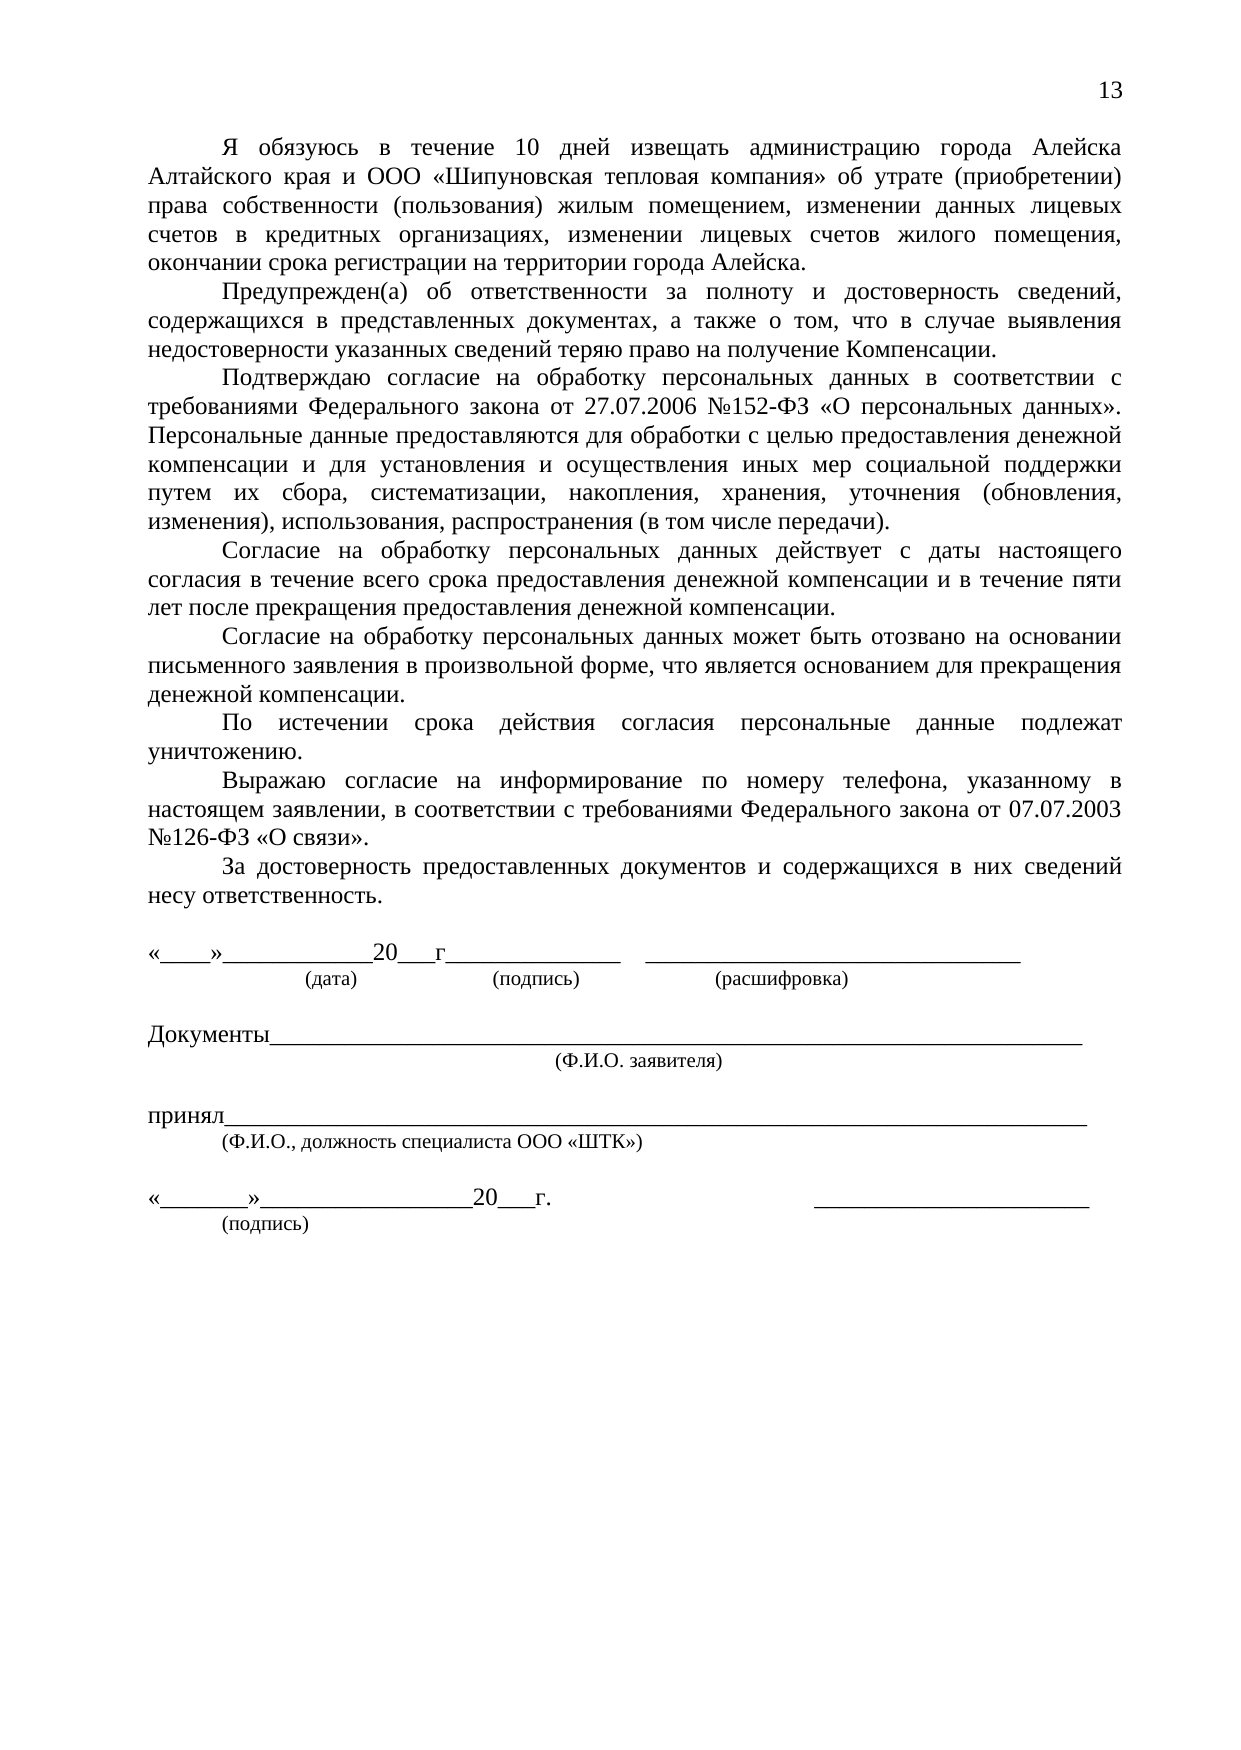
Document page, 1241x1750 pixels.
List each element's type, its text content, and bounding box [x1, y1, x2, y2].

text Документы_________________________________________________________________ [148, 1019, 1123, 1048]
text Выражаю согласие на информирование по номеру телефона, указанному в настоящем заявлении, в соответствии с требованиями Федерального закона от 07.07.2003 №126-ФЗ «О связи». [148, 765, 1123, 851]
text (дата) (подпись) (расшифровка) [148, 966, 1123, 990]
text Подтверждаю согласие на обработку персональных данных в соответствии с требованиями Федерального закона от 27.07.2006 №152-ФЗ «О персональных данных». Персональные данные предоставляются для обработки с целью предоставления денежной компенсации и для установления и осуществления иных мер социальной поддержки путем их сбора, систематизации, накопления, хранения, уточнения (обновления, изменения), использования, распространения (в том числе передачи). [148, 362, 1123, 535]
text принял_____________________________________________________________________ [148, 1101, 1123, 1129]
text (Ф.И.О. заявителя) [148, 1048, 1123, 1072]
text «_______»_________________20___г. ______________________ [148, 1182, 1123, 1211]
text Я обязуюсь в течение 10 дней извещать администрацию города Алейска Алтайского края и ООО «Шипуновская тепловая компания» об утрате (приобретении) права собственности (пользования) жилым помещением, изменении данных лицевых счетов в кредитных организациях, изменении лицевых счетов жилого помещения, окончании срока регистрации на территории города Алейска. [148, 132, 1123, 276]
text Согласие на обработку персональных данных может быть отозвано на основании письменного заявления в произвольной форме, что является основанием для прекращения денежной компенсации. [148, 621, 1123, 707]
text «____»____________20___г______________ ______________________________ [148, 937, 1123, 966]
text За достоверность предоставленных документов и содержащихся в них сведений несу ответственность. [148, 851, 1123, 909]
text (подпись) [148, 1211, 1123, 1235]
text По истечении срока действия согласия персональные данные подлежат уничтожению. [148, 707, 1123, 765]
text Предупрежден(а) об ответственности за полноту и достоверность сведений, содержащихся в представленных документах, а также о том, что в случае выявления недостоверности указанных сведений теряю право на получение Компенсации. [148, 276, 1123, 362]
text Согласие на обработку персональных данных действует с даты настоящего согласия в течение всего срока предоставления денежной компенсации и в течение пяти лет после прекращения предоставления денежной компенсации. [148, 535, 1123, 621]
text (Ф.И.О., должность специалиста ООО «ШТК») [148, 1129, 1123, 1153]
